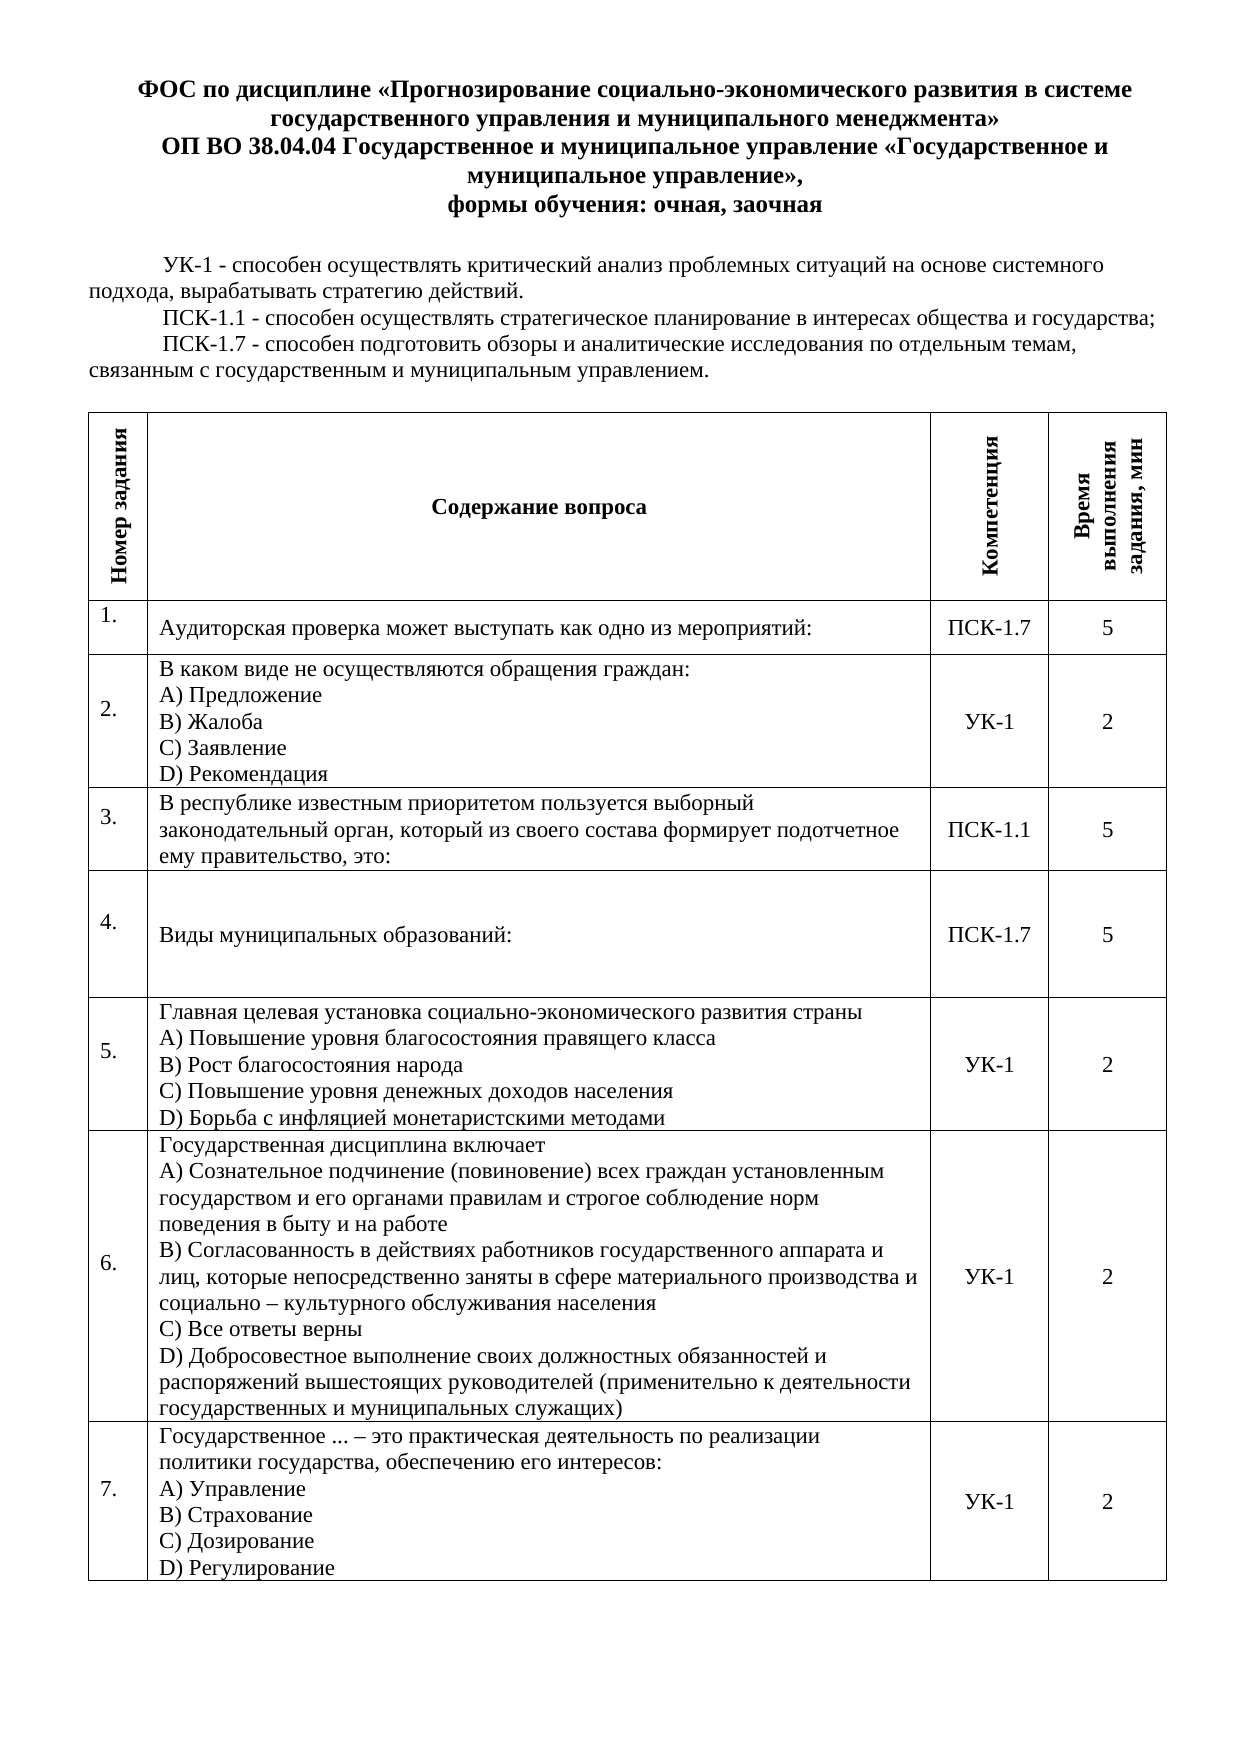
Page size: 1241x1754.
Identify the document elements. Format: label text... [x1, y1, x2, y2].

table_cell [89, 1422, 147, 1580]
table_cell УК-1 [931, 1131, 1048, 1421]
table_cell 5 [1049, 871, 1166, 997]
table_header Компетенция [931, 413, 1048, 600]
table_cell 2 [1049, 655, 1166, 787]
text ПСК-1.7 - способен подготовить обзоры и аналитические исследования по отдельным темам, связанным с государственным и муниципальным управлением. [89, 330, 1181, 383]
text ОП ВО 38.04.04 Государственное и муниципальное управление «Государственное и муниципальное управление», [89, 131, 1181, 189]
table_cell УК-1 [931, 1422, 1048, 1580]
text ПСК-1.1 - способен осуществлять стратегическое планирование в интересах общества и государства; [89, 304, 1181, 330]
table_cell ПСК-1.7 [931, 601, 1048, 654]
table_header Время выполнения задания, мин [1049, 413, 1166, 600]
table_cell [89, 655, 147, 787]
table_cell Главная целевая установка социально-экономического развития страны A) Повышение уровня благосостояния правящего класса B) Рост благосостояния народа C) Повышение уровня денежных доходов населения D) Борьба с инфляцией монетаристскими методами [148, 998, 930, 1130]
table_cell ПСК-1.7 [931, 871, 1048, 997]
table_cell 5 [1049, 788, 1166, 870]
text формы обучения: очная, заочная [89, 189, 1181, 218]
table_cell УК-1 [931, 655, 1048, 787]
table_cell 2 [1049, 998, 1166, 1130]
table_cell [89, 871, 147, 997]
text ФОС по дисциплине «Прогнозирование социально-экономического развития в системе государственного управления и муниципального менеджмента» [89, 74, 1181, 131]
table_cell Виды муниципальных образований: [148, 871, 930, 997]
table_header Номер задания [89, 413, 147, 600]
table_cell 5 [1049, 601, 1166, 654]
table_cell Аудиторская проверка может выступать как одно из мероприятий: [148, 601, 930, 654]
table_cell [89, 788, 147, 870]
table_cell В республике известным приоритетом пользуется выборный законодательный орган, который из своего состава формирует подотчетное ему правительство, это: [148, 788, 930, 870]
table_cell 2 [1049, 1422, 1166, 1580]
table_cell [89, 601, 147, 654]
table_cell В каком виде не осуществляются обращения граждан: A) Предложение B) Жалоба C) Заявление D) Рекомендация [148, 655, 930, 787]
table_cell Государственная дисциплина включает A) Сознательное подчинение (повиновение) всех граждан установленным государством и его органами правилам и строгое соблюдение норм поведения в быту и на работе B) Согласованность в действиях работников государственного аппарата и лиц, которые непосредственно заняты в сфере материального производства и социально – культурного обслуживания населения C) Все ответы верны D) Добросовестное выполнение своих должностных обязанностей и распоряжений вышестоящих руководителей (применительно к деятельности государственных и муниципальных служащих) [148, 1131, 930, 1421]
text УК-1 - способен осуществлять критический анализ проблемных ситуаций на основе системного подхода, вырабатывать стратегию действий. [89, 251, 1181, 304]
table_cell [89, 1131, 147, 1421]
table_cell УК-1 [931, 998, 1048, 1130]
table_cell ПСК-1.1 [931, 788, 1048, 870]
table_header Содержание вопроса [148, 413, 930, 600]
table_cell Государственное ... – это практическая деятельность по реализации политики государства, обеспечению его интересов: A) Управление B) Страхование C) Дозирование D) Регулирование [148, 1422, 930, 1580]
table_cell 2 [1049, 1131, 1166, 1421]
table_cell [89, 998, 147, 1130]
